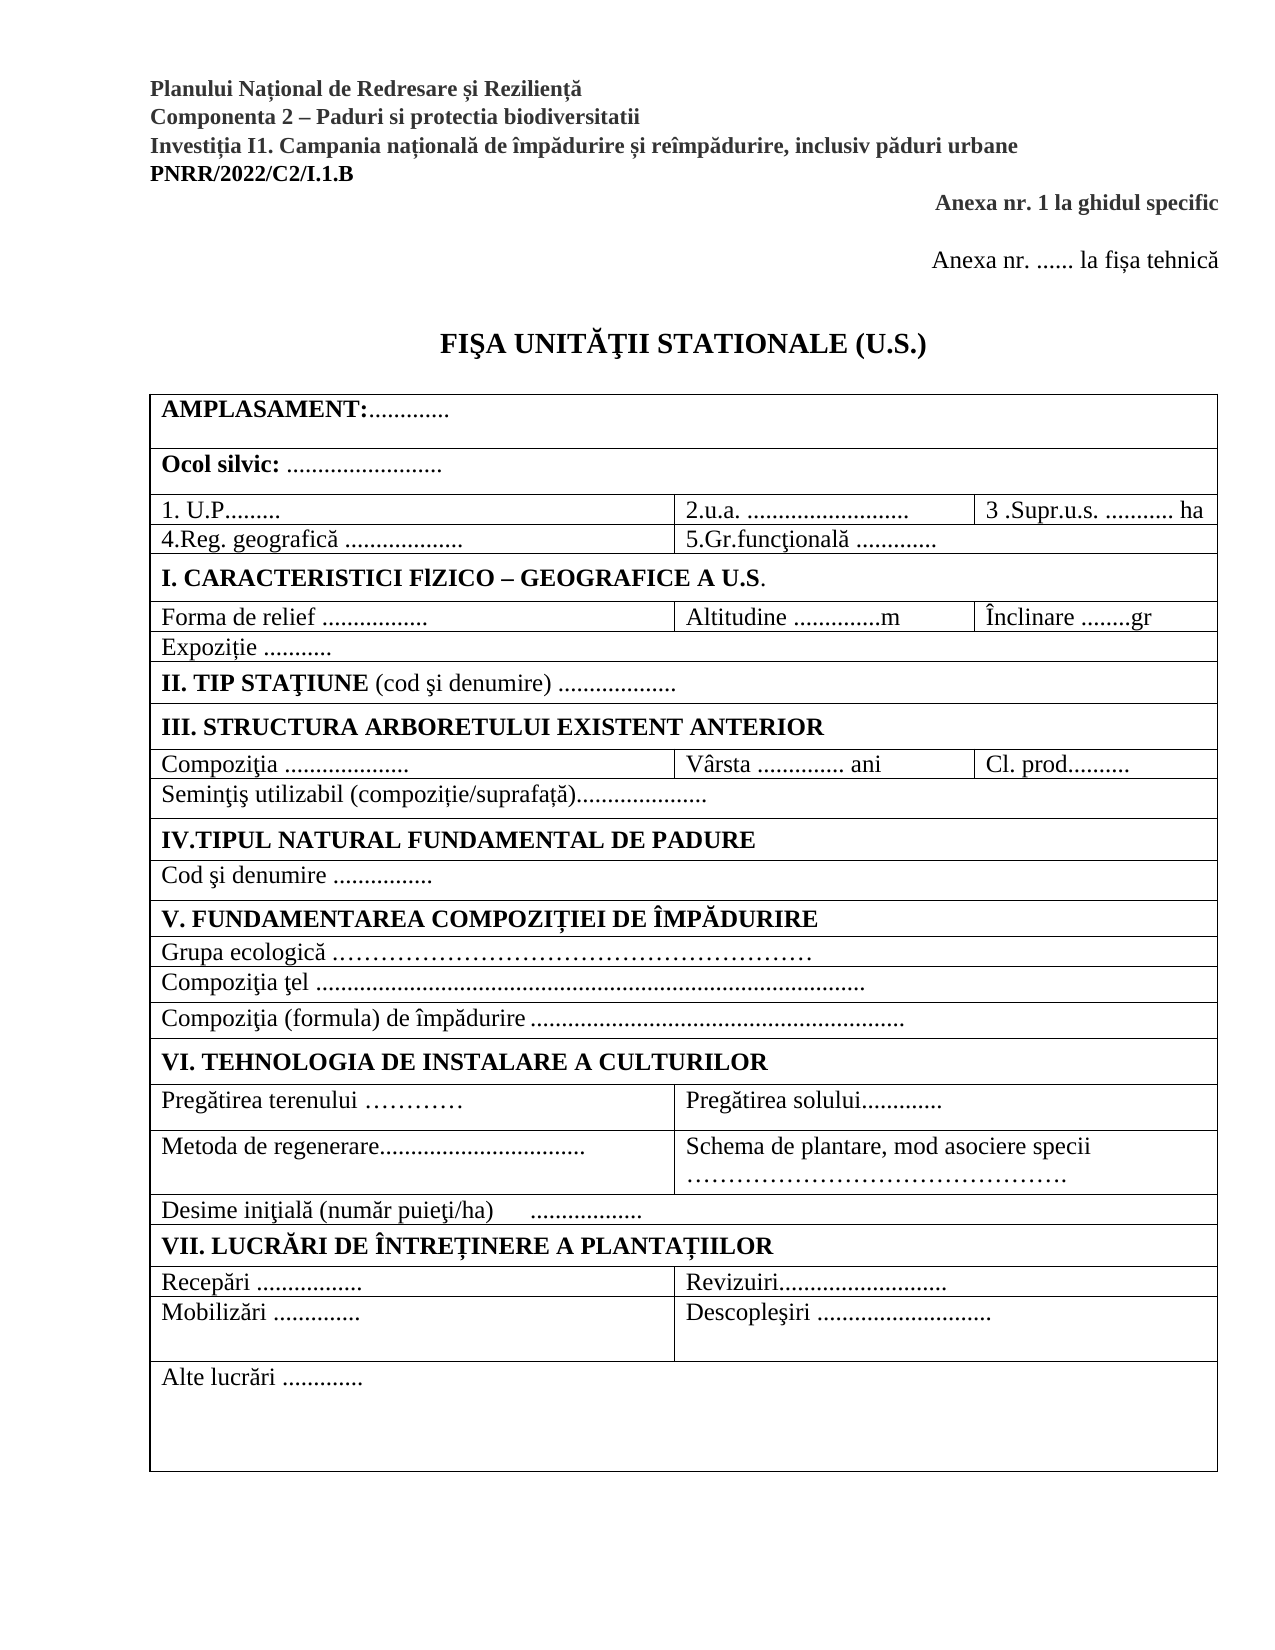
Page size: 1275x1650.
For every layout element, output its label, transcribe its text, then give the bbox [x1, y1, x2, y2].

table_cell Descopleşiri ............................ [675, 1297, 1217, 1361]
table_cell 1. U.P......... [151, 495, 674, 523]
table_cell Ocol silvic: ......................... [151, 449, 1217, 494]
table_cell Metoda de regenerare................................. [151, 1131, 674, 1194]
table_cell Mobilizări .............. [151, 1297, 674, 1361]
table_cell Desime iniţială (număr puieţi/ha) .................. [151, 1195, 1217, 1224]
table_cell I. CARACTERISTICI FlZICO – GEOGRAFICE A U.S. [151, 554, 1217, 601]
table_cell Seminţiş utilizabil (compoziție/suprafață)..................... [151, 779, 1217, 817]
table_cell Compoziţia ţel ........................................................................................ [151, 967, 1217, 1002]
table_cell Cod şi denumire ................ [151, 861, 1217, 900]
table_cell Expoziție ........... [151, 632, 1217, 661]
table_cell 3 .Supr.u.s. ........... ha [975, 495, 1217, 523]
table_cell AMPLASAMENT:............. [151, 395, 1217, 448]
text Anexa nr. ...... la fișa tehnică [150, 245, 1219, 274]
table_cell Altitudine ..............m [675, 602, 974, 631]
table_cell Recepări ................. [151, 1267, 674, 1296]
table_cell V. FUNDAMENTAREA COMPOZIȚIEI DE ÎMPĂDURIRE [151, 901, 1217, 936]
table_cell VI. TEHNOLOGIA DE INSTALARE A CULTURILOR [151, 1039, 1217, 1084]
table_cell Pregătirea solului............. [675, 1085, 1217, 1130]
table_cell II. TIP STAŢIUNE (cod şi denumire) ................... [151, 662, 1217, 703]
table_cell III. STRUCTURA ARBORETULUI EXISTENT ANTERIOR [151, 704, 1217, 748]
table_cell 5.Gr.funcţională ............. [675, 525, 1217, 553]
table_cell 4.Reg. geografică ................... [151, 525, 674, 553]
table_cell IV.TIPUL NATURAL FUNDAMENTAL DE PADURE [151, 819, 1217, 859]
table_cell Pregătirea terenului ………… [151, 1085, 674, 1130]
table_cell 2.u.a. .......................... [675, 495, 974, 523]
table_cell Compoziţia .................... [151, 750, 674, 778]
table_cell Vârsta .............. ani [675, 750, 974, 778]
table_header FIŞA UNITĂŢII STATIONALE (U.S.) [150, 293, 1217, 393]
table_cell Alte lucrări ............. [151, 1362, 1217, 1471]
table_cell Grupa ecologică .………………………………………………… [151, 937, 1217, 966]
table_cell Revizuiri........................... [675, 1267, 1217, 1296]
table_cell Forma de relief ................. [151, 602, 674, 631]
table_cell Înclinare ........gr [975, 602, 1217, 631]
table_cell Compoziţia (formula) de împădurire ............................................................ [151, 1003, 1217, 1038]
table_cell VII. LUCRĂRI DE ÎNTREȚINERE A PLANTAȚIILOR [151, 1225, 1217, 1266]
table_cell Schema de plantare, mod asociere specii ………………………………………. [675, 1131, 1217, 1194]
table_cell Cl. prod.......... [975, 750, 1217, 778]
